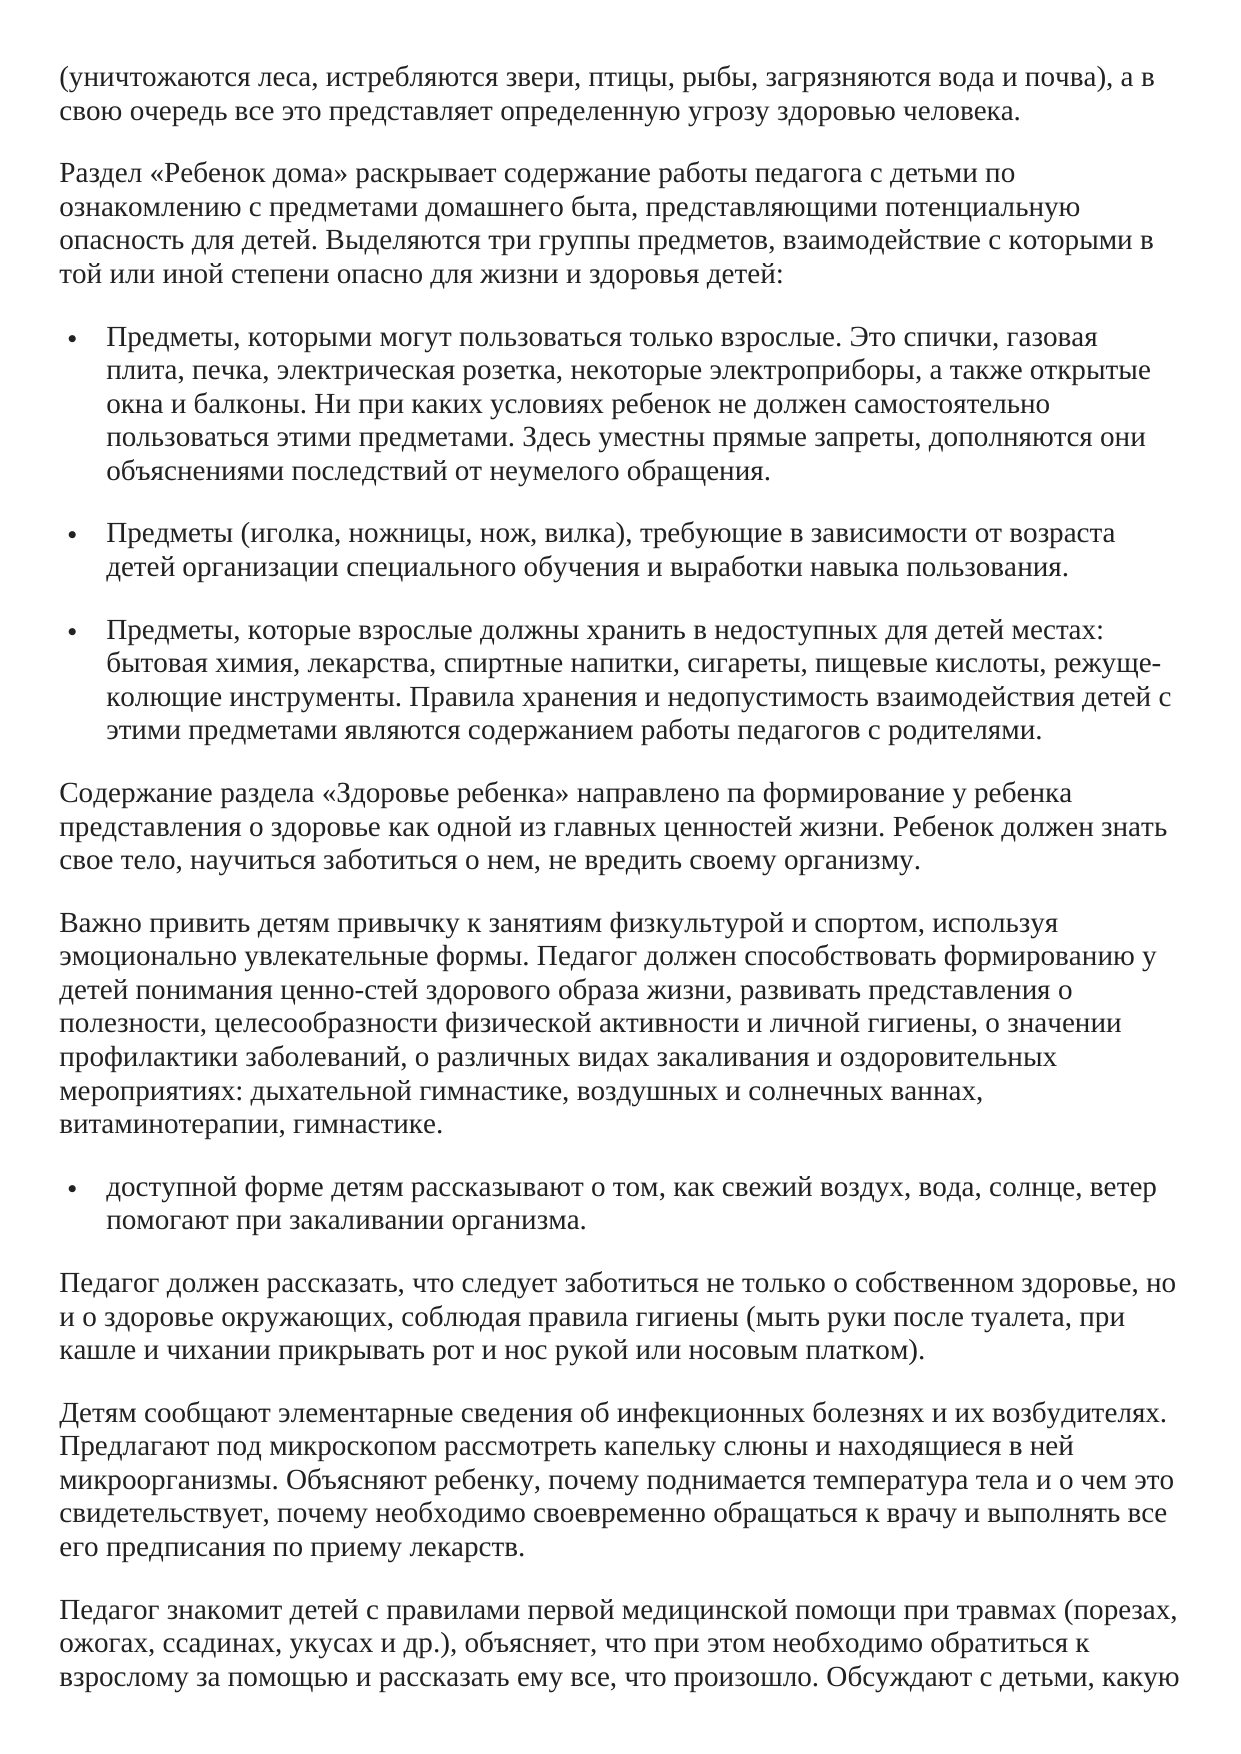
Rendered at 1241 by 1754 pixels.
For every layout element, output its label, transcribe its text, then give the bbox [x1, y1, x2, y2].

list Предметы, которыми могут пользоваться только взрослые. Это спички, газовая плита, печка, электрическая розетка, некоторые электроприборы, а также открытые окна и балконы. Ни при каких условиях ребенок не должен самостоятельно пользоваться этими предметами. Здесь уместны прямые запреты, дополняются они объяснениями последствий от неумелого обращения. [68, 319, 1181, 486]
list Предметы (иголка, ножницы, нож, вилка), требующие в зависимости от возраста детей организации специального обучения и выработки навыка пользования. [68, 516, 1181, 583]
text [59, 1592, 1181, 1692]
list Предметы, которые взрослые должны хранить в недоступных для детей местах: бытовая химия, лекарства, спиртные напитки, сигареты, пищевые кислоты, режуще-колющие инструменты. Правила хранения и недопустимость взаимодействия детей с этими предметами являются содержанием работы педагогов с родителями. [68, 612, 1181, 746]
text Содержание раздела «Здоровье ребенка» направлено па формирование у ребенка представления о здоровье как одной из главных ценностей жизни. Ребенок должен знать свое тело, научиться заботиться о нем, не вредить своему организму. [59, 775, 1181, 876]
list доступной форме детям рассказывают о том, как свежий воздух, вода, солнце, ветер помогают при закаливании организма. [68, 1169, 1181, 1236]
text Детям сообщают элементарные сведения об инфекционных болезнях и их возбудителях. Предлагают под микроскопом рассмотреть капельку слюны и находящиеся в ней микроорганизмы. Объясняют ребенку, почему поднимается температура тела и о чем это свидетельствует, почему необходимо своевременно обращаться к врачу и выполнять все его предписания по приему лекарств. [59, 1395, 1181, 1563]
text Педагог должен рассказать, что следует заботиться не только о собственном здоровье, но и о здоровье окружающих, соблюдая правила гигиены (мыть руки после туалета, при кашле и чихании прикрывать рот и нос рукой или носовым платком). [59, 1265, 1181, 1366]
text Раздел «Ребенок дома» раскрывает содержание работы педагога с детьми по ознакомлению с предметами домашнего быта, представляющими потенциальную опасность для детей. Выделяются три группы предметов, взаимодействие с которыми в той или иной степени опасно для жизни и здоровья детей: [59, 155, 1181, 289]
text Важно привить детям привычку к занятиям физкультурой и спортом, используя эмоционально увлекательные формы. Педагог должен способствовать формированию у детей понимания ценно-стей здорового образа жизни, развивать представления о полезности, целесообразности физической активности и личной гигиены, о значении профилактики заболеваний, о различных видах закаливания и оздоровительных мероприятиях: дыхательной гимнастике, воздушных и солнечных ваннах, витаминотерапии, гимнастике. [59, 905, 1181, 1140]
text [59, 59, 1181, 126]
